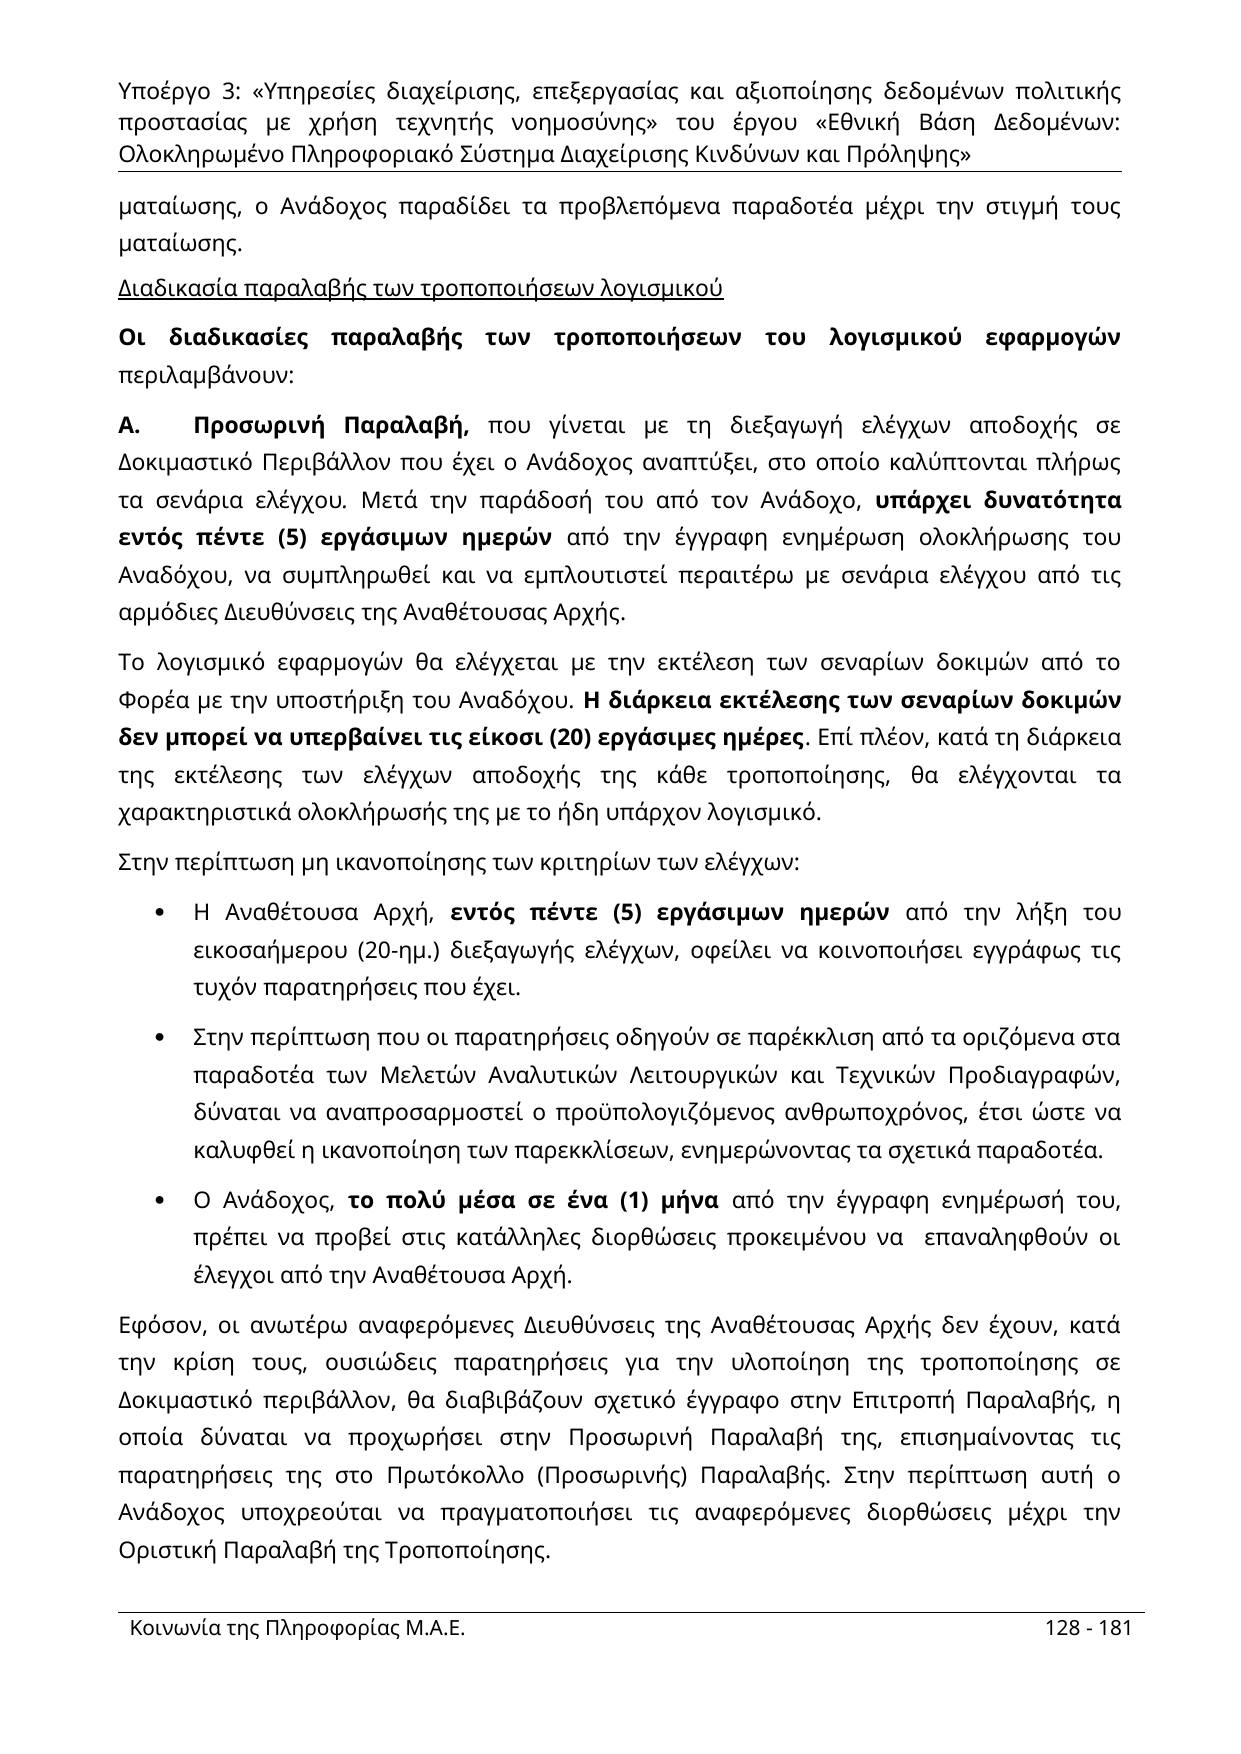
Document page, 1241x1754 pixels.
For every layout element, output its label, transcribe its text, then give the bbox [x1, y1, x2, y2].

list H Αναθέτουσα Αρχή, εντός πέντε (5) εργάσιμων ημερών από την λήξη του εικοσαήμερου (20-ημ.) διεξαγωγής ελέγχων, οφείλει να κοινοποιήσει εγγράφως τις τυχόν παρατηρήσεις που έχει. [156, 891, 1122, 1003]
text Εφόσον, οι ανωτέρω αναφερόμενες Διευθύνσεις της Αναθέτουσας Αρχής δεν έχουν, κατά την κρίση τους, ουσιώδεις παρατηρήσεις για την υλοποίηση της τροποποίησης σε Δοκιμαστικό περιβάλλον, θα διαβιβάζουν σχετικό έγγραφο στην Επιτροπή Παραλαβής, η οποία δύναται να προχωρήσει στην Προσωρινή Παραλαβή της, επισημαίνοντας τις παρατηρήσεις της στο Πρωτόκολλο (Προσωρινής) Παραλαβής. Στην περίπτωση αυτή ο Ανάδοχος υποχρεούται να πραγματοποιήσει τις αναφερόμενες διορθώσεις μέχρι την Οριστική Παραλαβή της Τροποποίησης. [118, 1303, 1122, 1566]
text Το λογισμικό εφαρμογών θα ελέγχεται με την εκτέλεση των σεναρίων δοκιμών από το Φορέα με την υποστήριξη του Αναδόχου. Η διάρκεια εκτέλεσης των σεναρίων δοκιμών δεν μπορεί να υπερβαίνει τις είκοσι (20) εργάσιμες ημέρες. Επί πλέον, κατά τη διάρκεια της εκτέλεσης των ελέγχων αποδοχής της κάθε τροποποίησης, θα ελέγχονται τα χαρακτηριστικά ολοκλήρωσής της με το ήδη υπάρχον λογισμικό. [118, 641, 1122, 828]
text Διαδικασία παραλαβής των τροποποιήσεων λογισμικού [118, 272, 1122, 303]
text Οι διαδικασίες παραλαβής των τροποποιήσεων του λογισμικού εφαρμογών περιλαμβάνουν: [118, 316, 1122, 391]
list Ο Ανάδοχος, το πολύ μέσα σε ένα (1) μήνα από την έγγραφη ενημέρωσή του, πρέπει να προβεί στις κατάλληλες διορθώσεις προκειμένου να επαναληφθούν οι έλεγχοι από την Αναθέτουσα Αρχή. [156, 1178, 1122, 1291]
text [118, 184, 1122, 259]
list Στην περίπτωση που οι παρατηρήσεις οδηγούν σε παρέκκλιση από τα οριζόμενα στα παραδοτέα των Μελετών Αναλυτικών Λειτουργικών και Τεχνικών Προδιαγραφών, δύναται να αναπροσαρμοστεί ο προϋπολογιζόμενος ανθρωποχρόνος, έτσι ώστε να καλυφθεί η ικανοποίηση των παρεκκλίσεων, ενημερώνοντας τα σχετικά παραδοτέα. [156, 1016, 1122, 1166]
text Στην περίπτωση μη ικανοποίησης των κριτηρίων των ελέγχων: [118, 841, 1122, 878]
text Α. Προσωρινή Παραλαβή, που γίνεται με τη διεξαγωγή ελέγχων αποδοχής σε Δοκιμαστικό Περιβάλλον που έχει ο Ανάδοχος αναπτύξει, στο οποίο καλύπτονται πλήρως τα σενάρια ελέγχου. Μετά την παράδοσή του από τον Ανάδοχο, υπάρχει δυνατότητα εντός πέντε (5) εργάσιμων ημερών από την έγγραφη ενημέρωση ολοκλήρωσης του Αναδόχου, να συμπληρωθεί και να εμπλουτιστεί περαιτέρω με σενάρια ελέγχου από τις αρμόδιες Διευθύνσεις της Αναθέτουσας Αρχής. [118, 403, 1122, 628]
